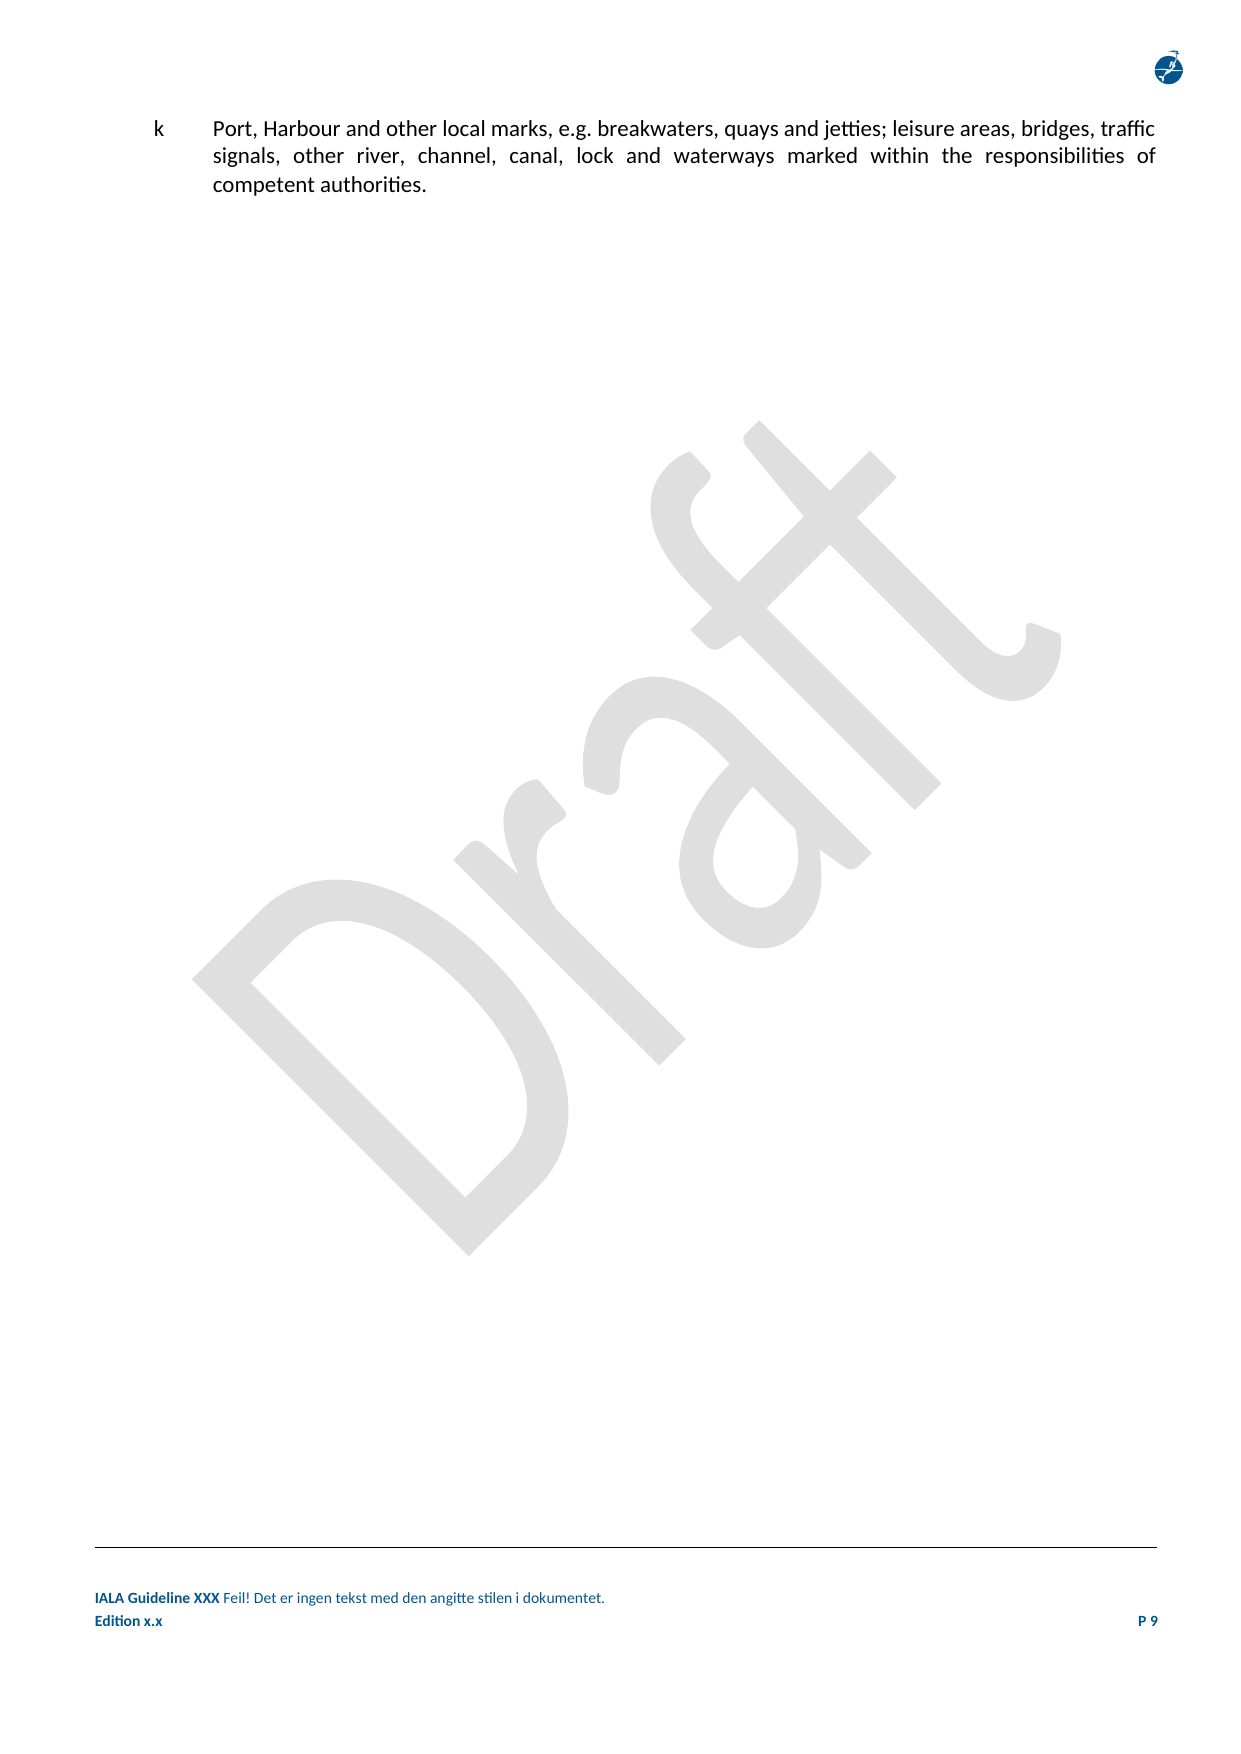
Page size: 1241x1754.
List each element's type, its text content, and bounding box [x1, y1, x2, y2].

list Port, Harbour and other local marks, e.g. breakwaters, quays and jetties; leisure areas, bridges, traffic signals, other river, channel, canal, lock and waterways marked within the responsibilities of competent authorities. [153, 114, 1157, 198]
picture [1123, 0, 1241, 119]
